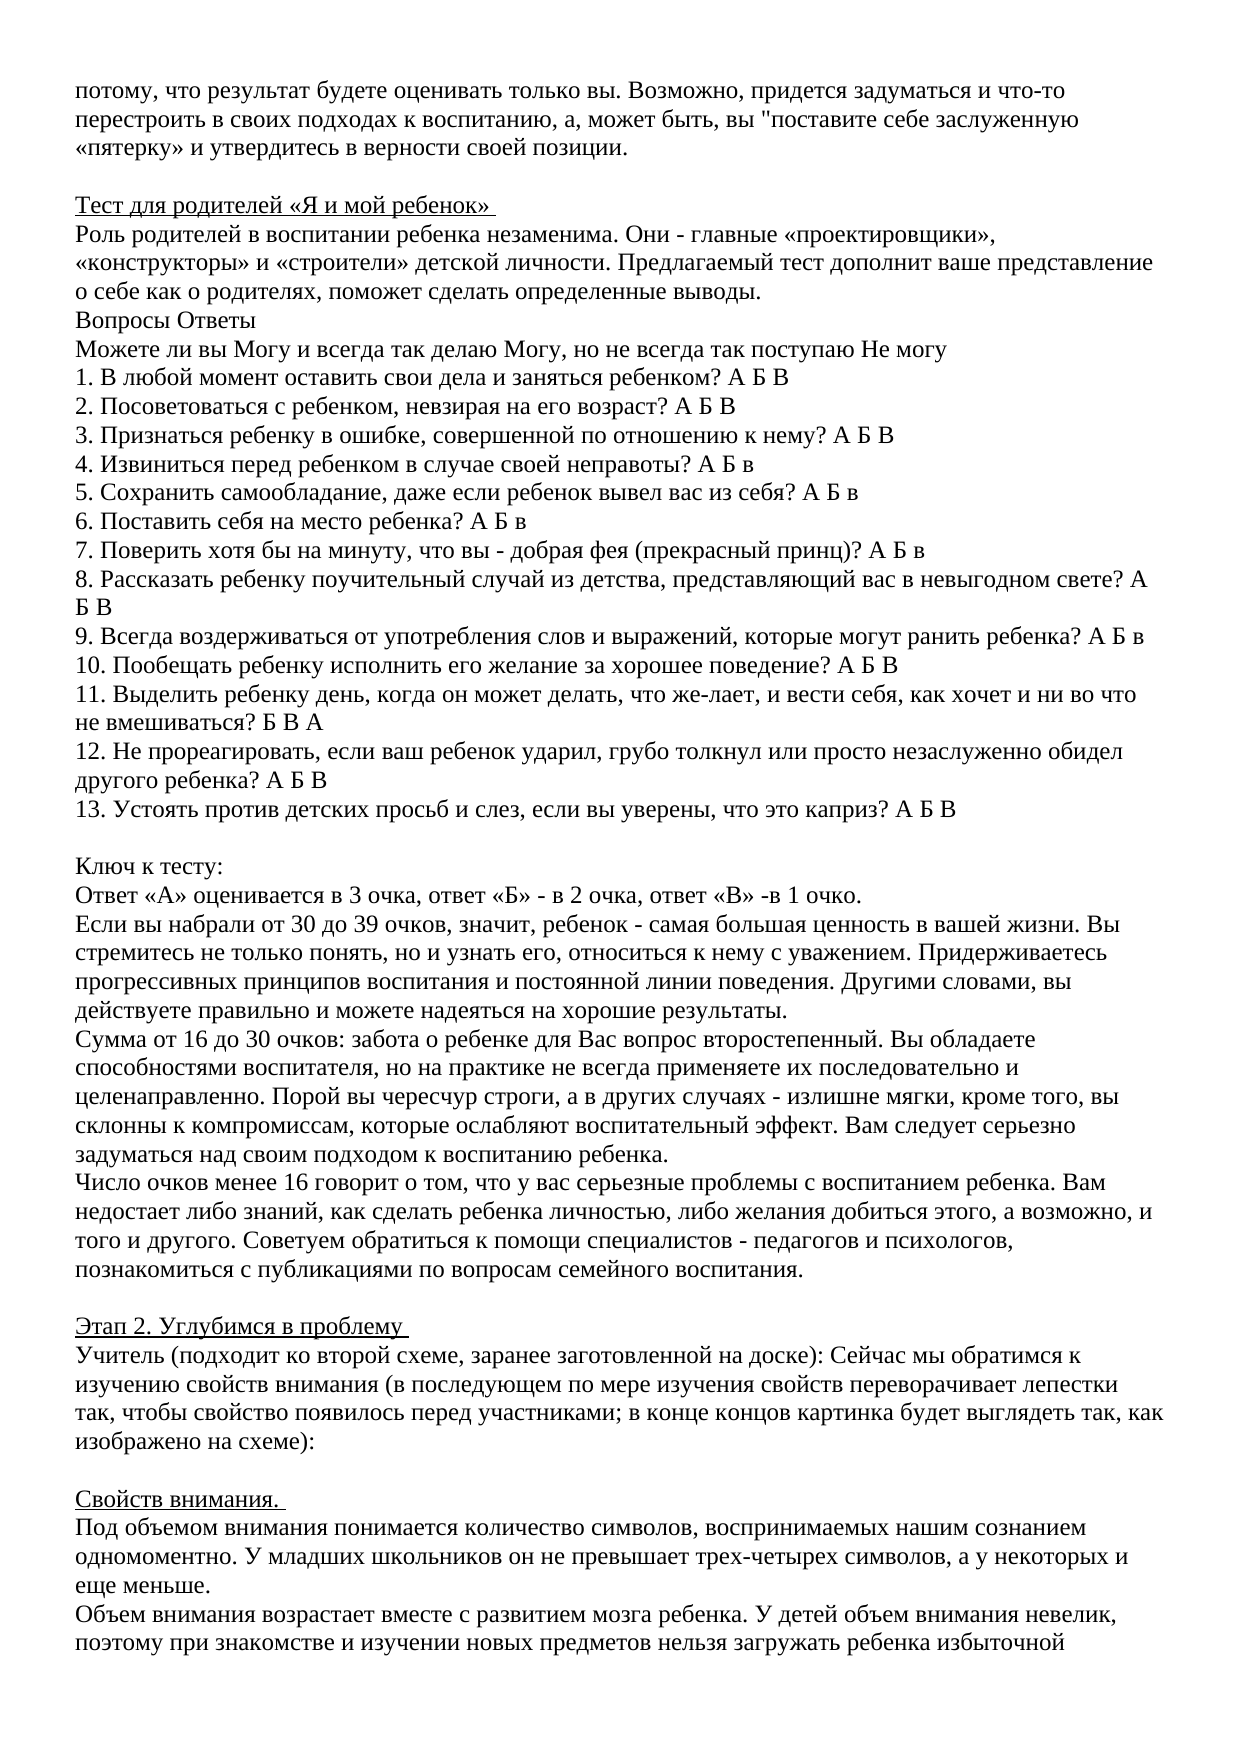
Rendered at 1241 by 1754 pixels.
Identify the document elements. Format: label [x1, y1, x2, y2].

text [75, 822, 1165, 1656]
text [75, 75, 1165, 822]
